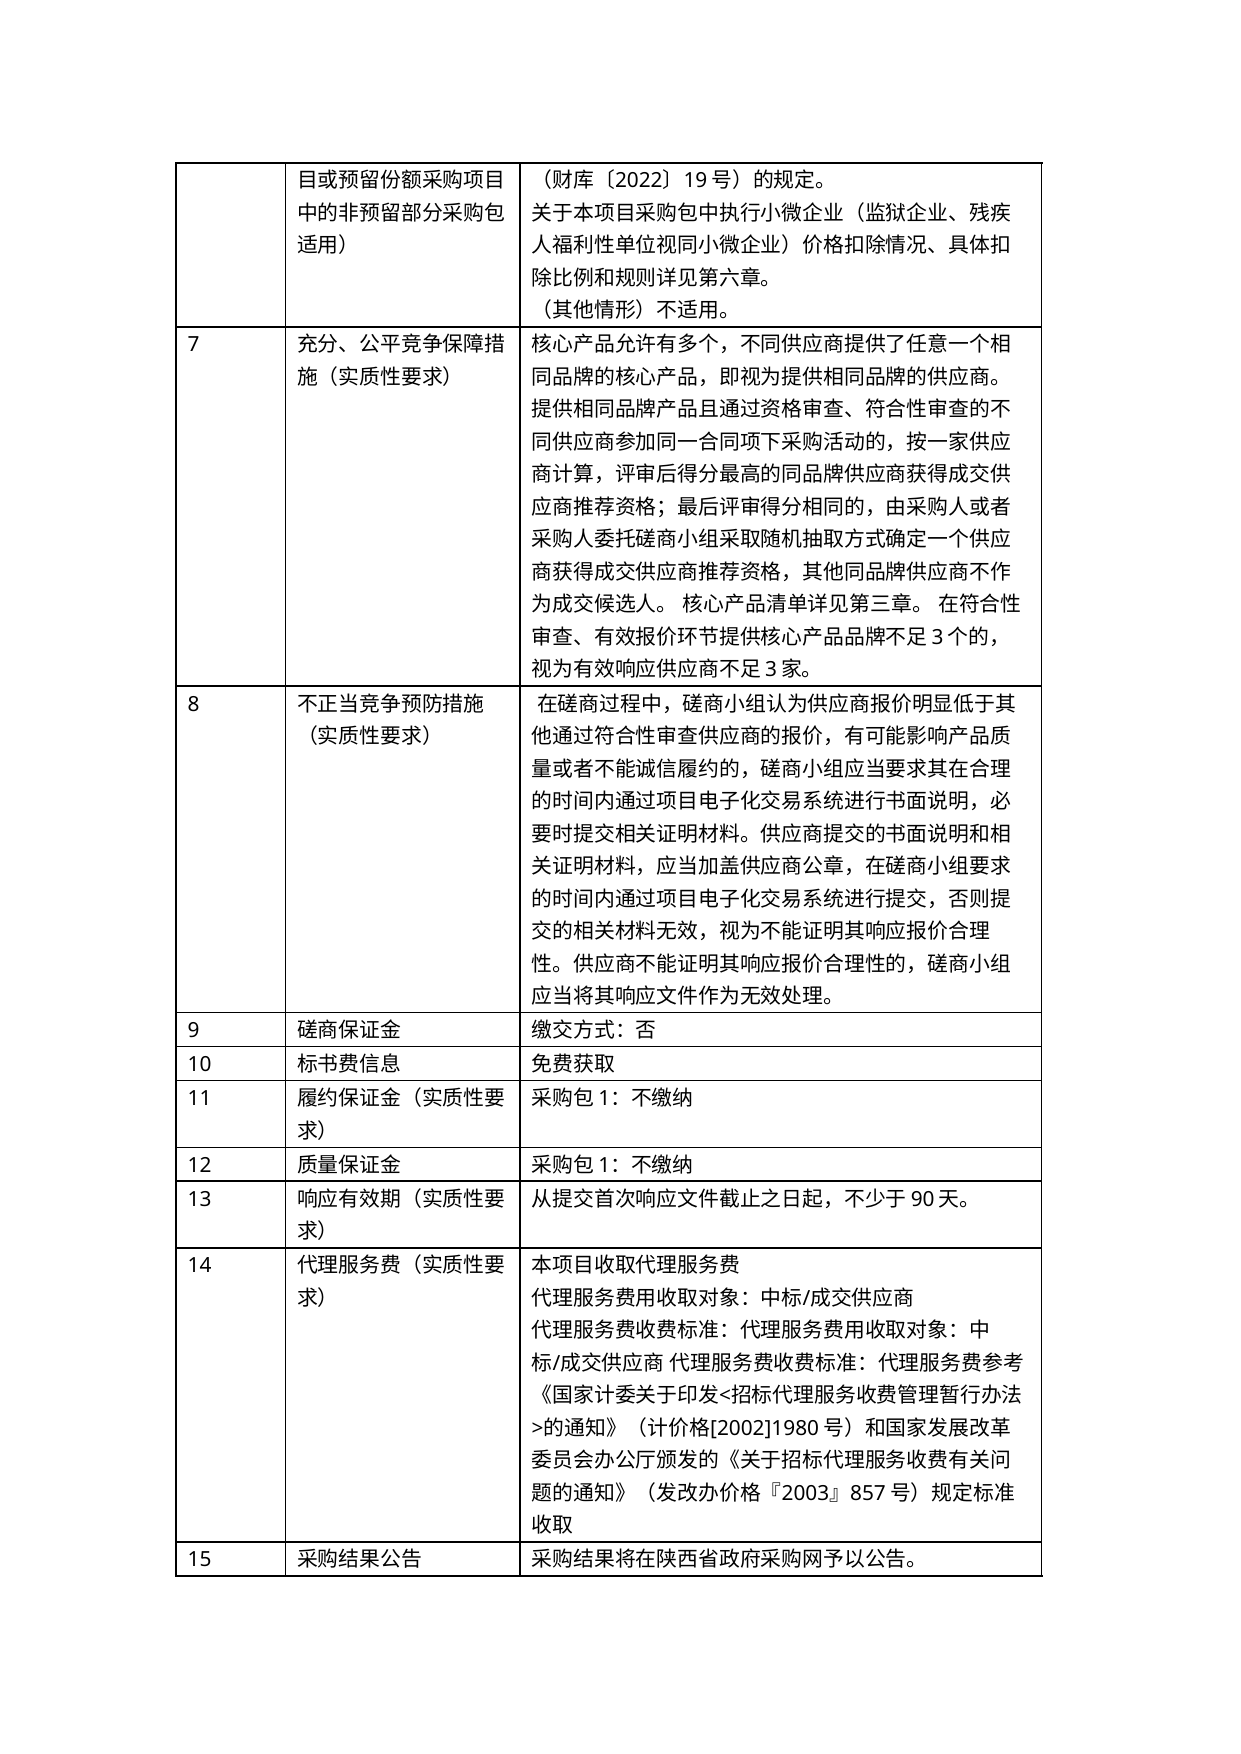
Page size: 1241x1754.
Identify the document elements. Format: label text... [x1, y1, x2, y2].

table_cell 响应有效期（实质性要求） [286, 1182, 519, 1247]
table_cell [521, 164, 1041, 326]
table_cell 免费获取 [521, 1047, 1041, 1080]
table_cell 12 [177, 1148, 285, 1180]
table_cell 本项目收取代理服务费 代理服务费用收取对象：中标/成交供应商 代理服务费收费标准：代理服务费用收取对象：中标/成交供应商 代理服务费收费标准：代理服务费参考《国家计委关于印发<招标代理服务收费管理暂行办法>的通知》（计价格[2002]1980号）和国家发展改革委员会办公厅颁发的《关于招标代理服务收费有关问题的通知》（发改办价格『2003』857号）规定标准收取 [521, 1249, 1041, 1541]
table_cell 9 [177, 1013, 285, 1046]
table_cell 充分、公平竞争保障措施（实质性要求） [286, 328, 519, 685]
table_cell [286, 164, 519, 326]
table_cell 8 [177, 687, 285, 1012]
table_cell 6 [177, 164, 285, 326]
table_cell 10 [177, 1047, 285, 1080]
table_cell 采购结果将在陕西省政府采购网予以公告。 [521, 1543, 1041, 1575]
table_cell 14 [177, 1249, 285, 1541]
table_cell 代理服务费（实质性要求） [286, 1249, 519, 1541]
table_cell 7 [177, 328, 285, 685]
table_cell 采购包1：不缴纳 [521, 1148, 1041, 1180]
table_cell 13 [177, 1182, 285, 1247]
table_cell 缴交方式：否 [521, 1013, 1041, 1046]
table_cell 从提交首次响应文件截止之日起，不少于90天。 [521, 1182, 1041, 1247]
table_cell 履约保证金（实质性要求） [286, 1081, 519, 1146]
table_cell 磋商保证金 [286, 1013, 519, 1046]
table_cell 采购结果公告 [286, 1543, 519, 1575]
table_cell 不正当竞争预防措施 （实质性要求） [286, 687, 519, 1012]
table_cell 11 [177, 1081, 285, 1146]
table_cell 质量保证金 [286, 1148, 519, 1180]
table_cell 核心产品允许有多个，不同供应商提供了任意一个相同品牌的核心产品，即视为提供相同品牌的供应商。 提供相同品牌产品且通过资格审查、符合性审查的不同供应商参加同一合同项下采购活动的，按一家供应商计算，评审后得分最高的同品牌供应商获得成交供应商推荐资格；最后评审得分相同的，由采购人或者采购人委托磋商小组采取随机抽取方式确定一个供应商获得成交供应商推荐资格，其他同品牌供应商不作为成交候选人。 核心产品清单详见第三章。 在符合性审查、有效报价环节提供核心产品品牌不足3个的，视为有效响应供应商不足3家。 [521, 328, 1041, 685]
table_cell 标书费信息 [286, 1047, 519, 1080]
table_cell 在磋商过程中，磋商小组认为供应商报价明显低于其他通过符合性审查供应商的报价，有可能影响产品质量或者不能诚信履约的，磋商小组应当要求其在合理的时间内通过项目电子化交易系统进行书面说明，必要时提交相关证明材料。供应商提交的书面说明和相关证明材料，应当加盖供应商公章，在磋商小组要求的时间内通过项目电子化交易系统进行提交，否则提交的相关材料无效，视为不能证明其响应报价合理性。供应商不能证明其响应报价合理性的，磋商小组应当将其响应文件作为无效处理。 [521, 687, 1041, 1012]
table_cell 采购包1：不缴纳 [521, 1081, 1041, 1146]
table_cell 15 [177, 1543, 285, 1575]
